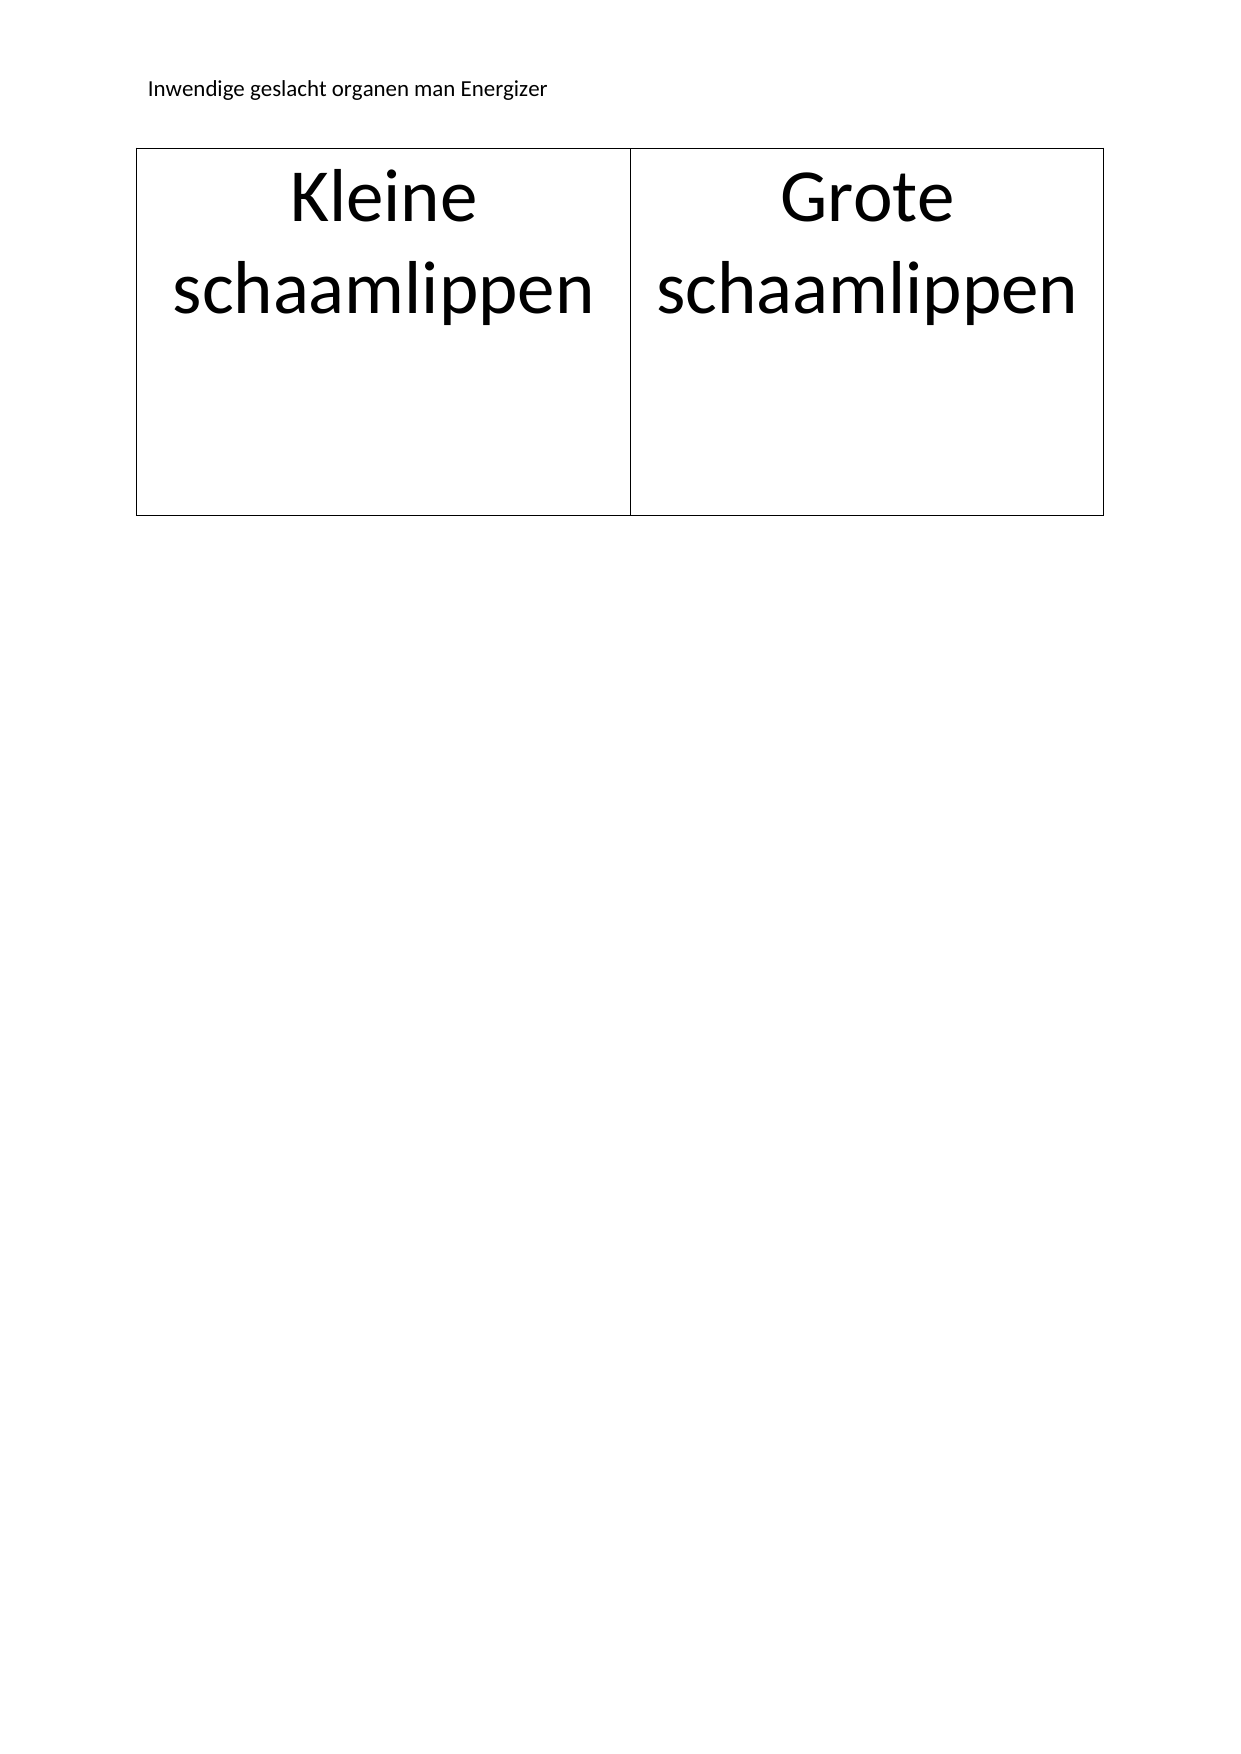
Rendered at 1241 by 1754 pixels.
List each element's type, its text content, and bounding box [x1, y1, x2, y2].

table_cell Grote schaamlippen [631, 149, 1103, 515]
table_cell Kleine schaamlippen [137, 149, 630, 515]
